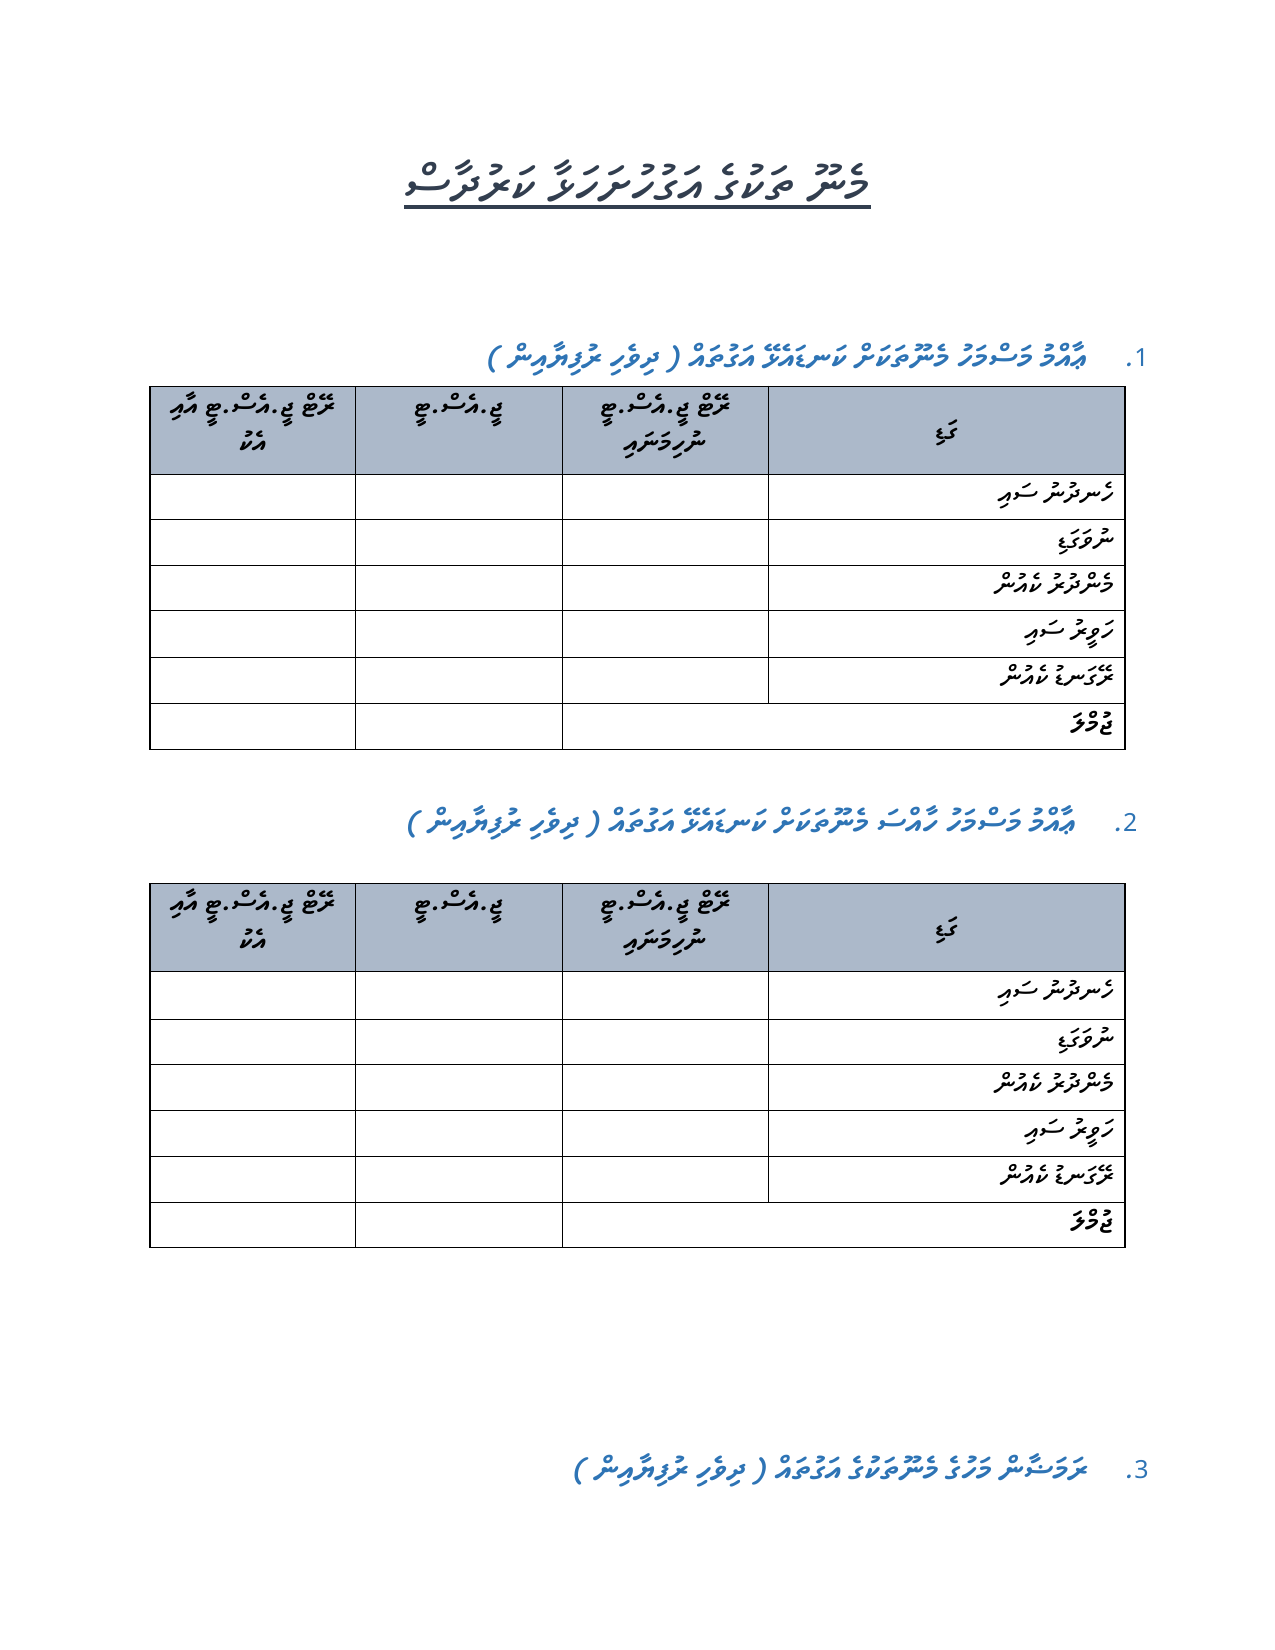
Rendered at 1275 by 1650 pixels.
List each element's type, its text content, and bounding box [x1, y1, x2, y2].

table_cell [151, 475, 355, 519]
title މެނޫ ތަކުގެ އަގުހުށަހަޅާ ކަރުދާސް [150, 150, 1125, 218]
table_header ރޭޓް ޖީ.އެސް.ޓީ ނުހިމަނައި [563, 387, 768, 474]
list ޢާއްމު މަސްމަހު މެނޫތަކަށް ކަނޑައެޅޭ އަގުތައް ( ދިވެހި ރުފިޔާއިން ) [150, 336, 1125, 379]
table_cell [151, 658, 355, 703]
table_cell ޖުމްލަ [563, 1203, 1124, 1247]
table_cell ރޭޓް ޖީ.އެސް.ޓީ ނުހިމަނައި [563, 884, 768, 971]
table_cell [151, 704, 355, 749]
table_cell [356, 475, 562, 519]
table_cell ރޭގަނޑު ކެއުން [769, 1157, 1124, 1202]
table_cell މެންދުރު ކެއުން [769, 566, 1124, 610]
table_cell [563, 566, 768, 610]
table_cell [563, 611, 768, 657]
table_cell ޖީ.އެސް.ޓީ [356, 884, 562, 971]
table_cell [356, 1065, 562, 1109]
table_cell [563, 1020, 768, 1064]
table_cell [151, 611, 355, 657]
table_cell [356, 1020, 562, 1064]
table_cell [151, 566, 355, 610]
table_cell ރޭޓް ޖީ.އެސް.ޓީ އާއި އެކު [151, 884, 355, 971]
table_cell [563, 658, 768, 703]
table_cell ހެނދުނު ސައި [769, 475, 1124, 519]
table_cell [563, 475, 768, 519]
table_cell [151, 520, 355, 565]
table_cell [563, 1111, 768, 1156]
table_cell [151, 1203, 355, 1247]
table_cell [356, 704, 562, 749]
table_cell ނުވަގަޑި [769, 520, 1124, 565]
table_cell [356, 1157, 562, 1202]
table_header ޖީ.އެސް.ޓީ [356, 387, 562, 474]
table_cell ޖުމްލަ [563, 704, 1124, 749]
table_cell [151, 1157, 355, 1202]
table_cell [356, 1111, 562, 1156]
table_header ގަޑި [769, 387, 1124, 474]
table_cell [151, 1020, 355, 1064]
table_cell [356, 611, 562, 657]
table_cell ރޭގަނޑު ކެއުން [769, 658, 1124, 703]
table_cell [356, 1203, 562, 1247]
table_cell [563, 1065, 768, 1109]
table_cell [563, 972, 768, 1018]
table_cell ގަޑި [769, 884, 1124, 971]
list ރަމަޟާން މަހުގެ މެނޫތަކުގެ އަގުތައް ( ދިވެހި ރުފިޔާއިން ) [150, 1448, 1125, 1491]
table_cell [151, 1111, 355, 1156]
table_cell ހެނދުނު ސައި [769, 972, 1124, 1018]
table_cell ހަވީރު ސައި [769, 1111, 1124, 1156]
table_cell ނުވަގަޑި [769, 1020, 1124, 1064]
table_cell ހަވީރު ސައި [769, 611, 1124, 657]
table_cell [563, 1157, 768, 1202]
table_cell [356, 520, 562, 565]
table_cell [356, 566, 562, 610]
table_cell [356, 658, 562, 703]
table_cell [563, 520, 768, 565]
table_cell [151, 1065, 355, 1109]
table_cell މެންދުރު ކެއުން [769, 1065, 1124, 1109]
table_header ރޭޓް ޖީ.އެސް.ޓީ އާއި އެކު [151, 387, 355, 474]
table_cell ޢާއްމު މަސްމަހު ހާއްސަ މެނޫތަކަށް ކަނޑައެޅޭ އަގުތައް ( ދިވެހި ރުފިޔާއިން ) [150, 750, 1125, 883]
table_cell [151, 972, 355, 1018]
table_cell [356, 972, 562, 1018]
